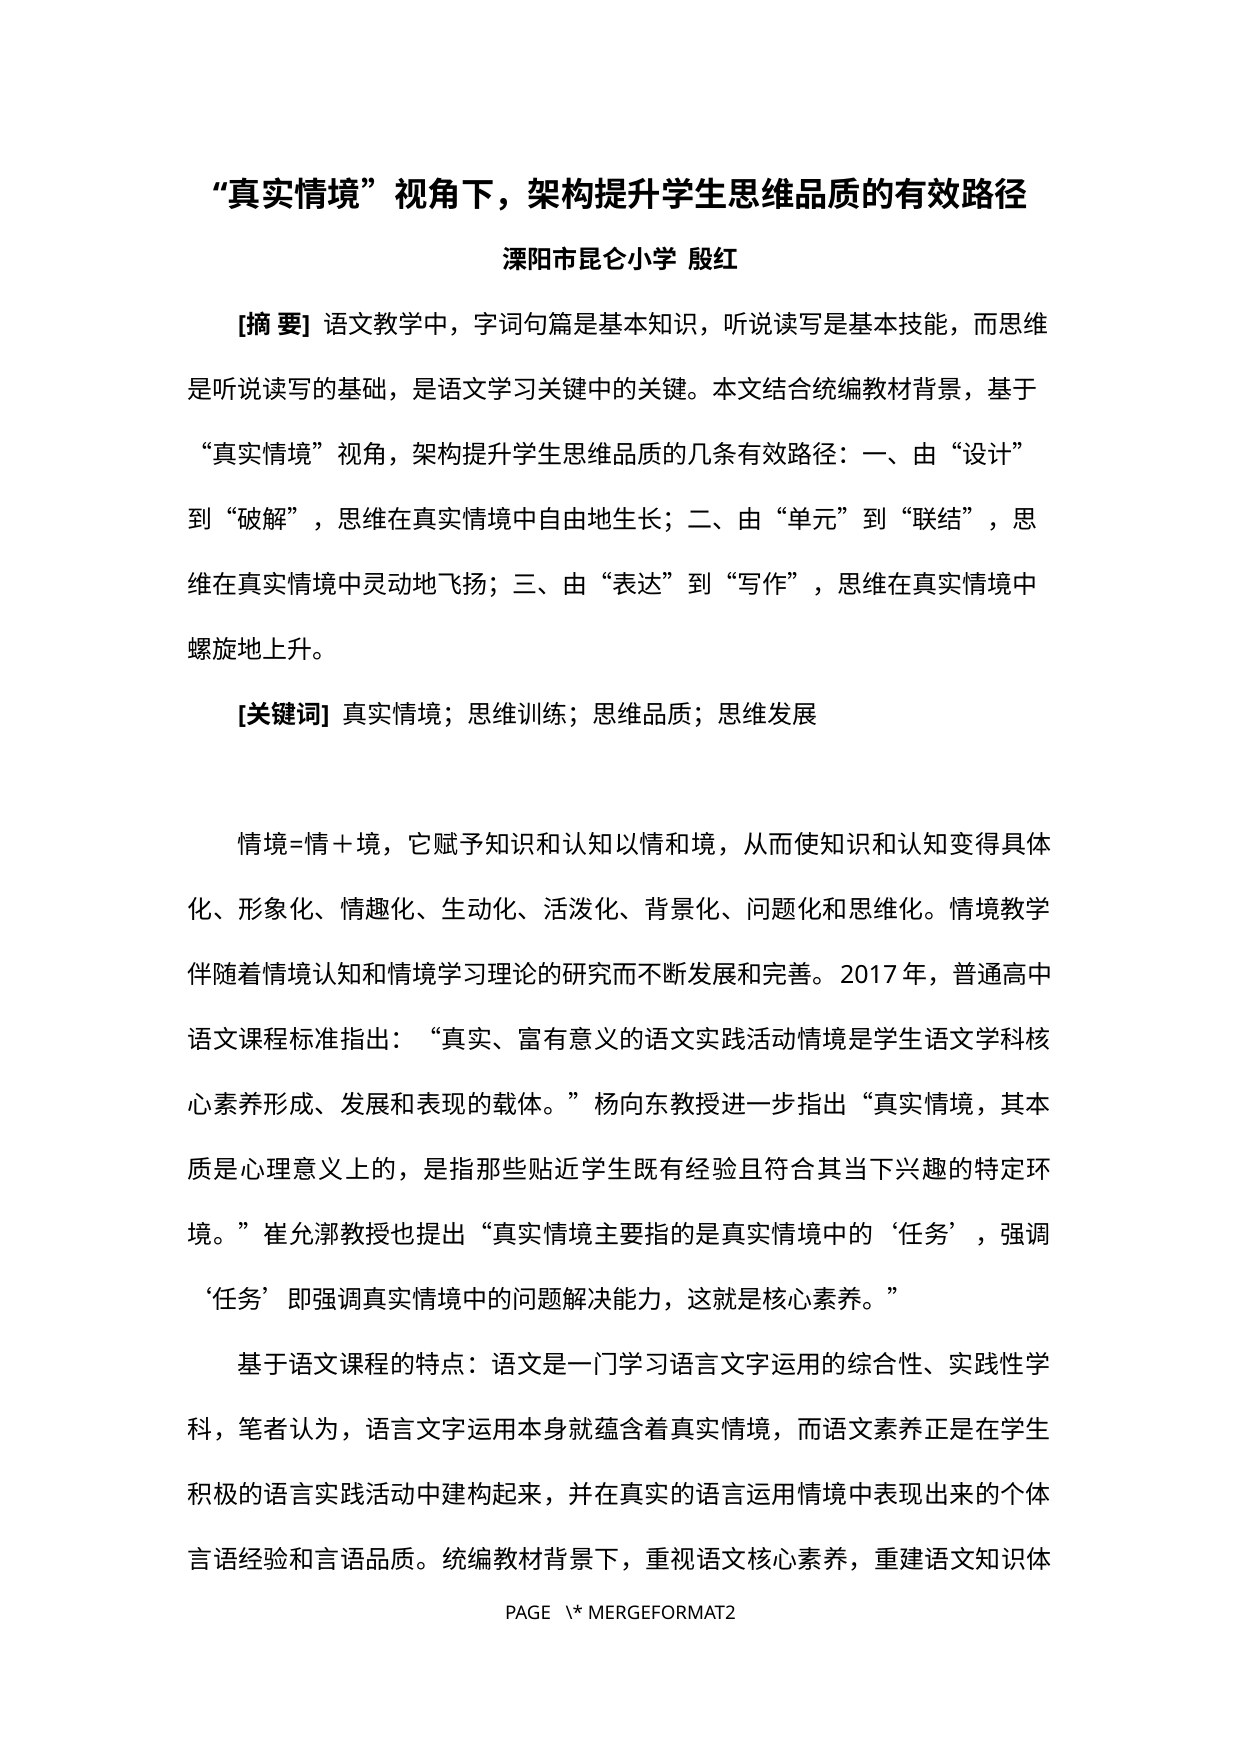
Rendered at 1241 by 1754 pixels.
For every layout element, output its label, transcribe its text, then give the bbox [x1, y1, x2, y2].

text 溧阳市昆仑小学 殷红 [187, 225, 1053, 290]
text 情境=情＋境，它赋予知识和认知以情和境，从而使知识和认知变得具体化、形象化、情趣化、生动化、活泼化、背景化、问题化和思维化。情境教学伴随着情境认知和情境学习理论的研究而不断发展和完善。2017年，普通高中语文课程标准指出：“真实、富有意义的语文实践活动情境是学生语文学科核心素养形成、发展和表现的载体。”杨向东教授进一步指出“真实情境，其本质是心理意义上的，是指那些贴近学生既有经验且符合其当下兴趣的特定环境。”崔允漷教授也提出“真实情境主要指的是真实情境中的‘任务’，强调‘任务’即强调真实情境中的问题解决能力，这就是核心素养。” [187, 810, 1053, 1330]
text [摘 要] 语文教学中，字词句篇是基本知识，听说读写是基本技能，而思维是听说读写的基础，是语文学习关键中的关键。本文结合统编教材背景，基于“真实情境”视角，架构提升学生思维品质的几条有效路径：一、由“设计”到“破解”，思维在真实情境中自由地生长；二、由“单元”到“联结”，思维在真实情境中灵动地飞扬；三、由“表达”到“写作”，思维在真实情境中螺旋地上升。 [187, 290, 1053, 680]
text “真实情境”视角下，架构提升学生思维品质的有效路径 [187, 160, 1053, 225]
text [关键词] 真实情境；思维训练；思维品质；思维发展 [187, 680, 1053, 745]
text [187, 1330, 1053, 1590]
